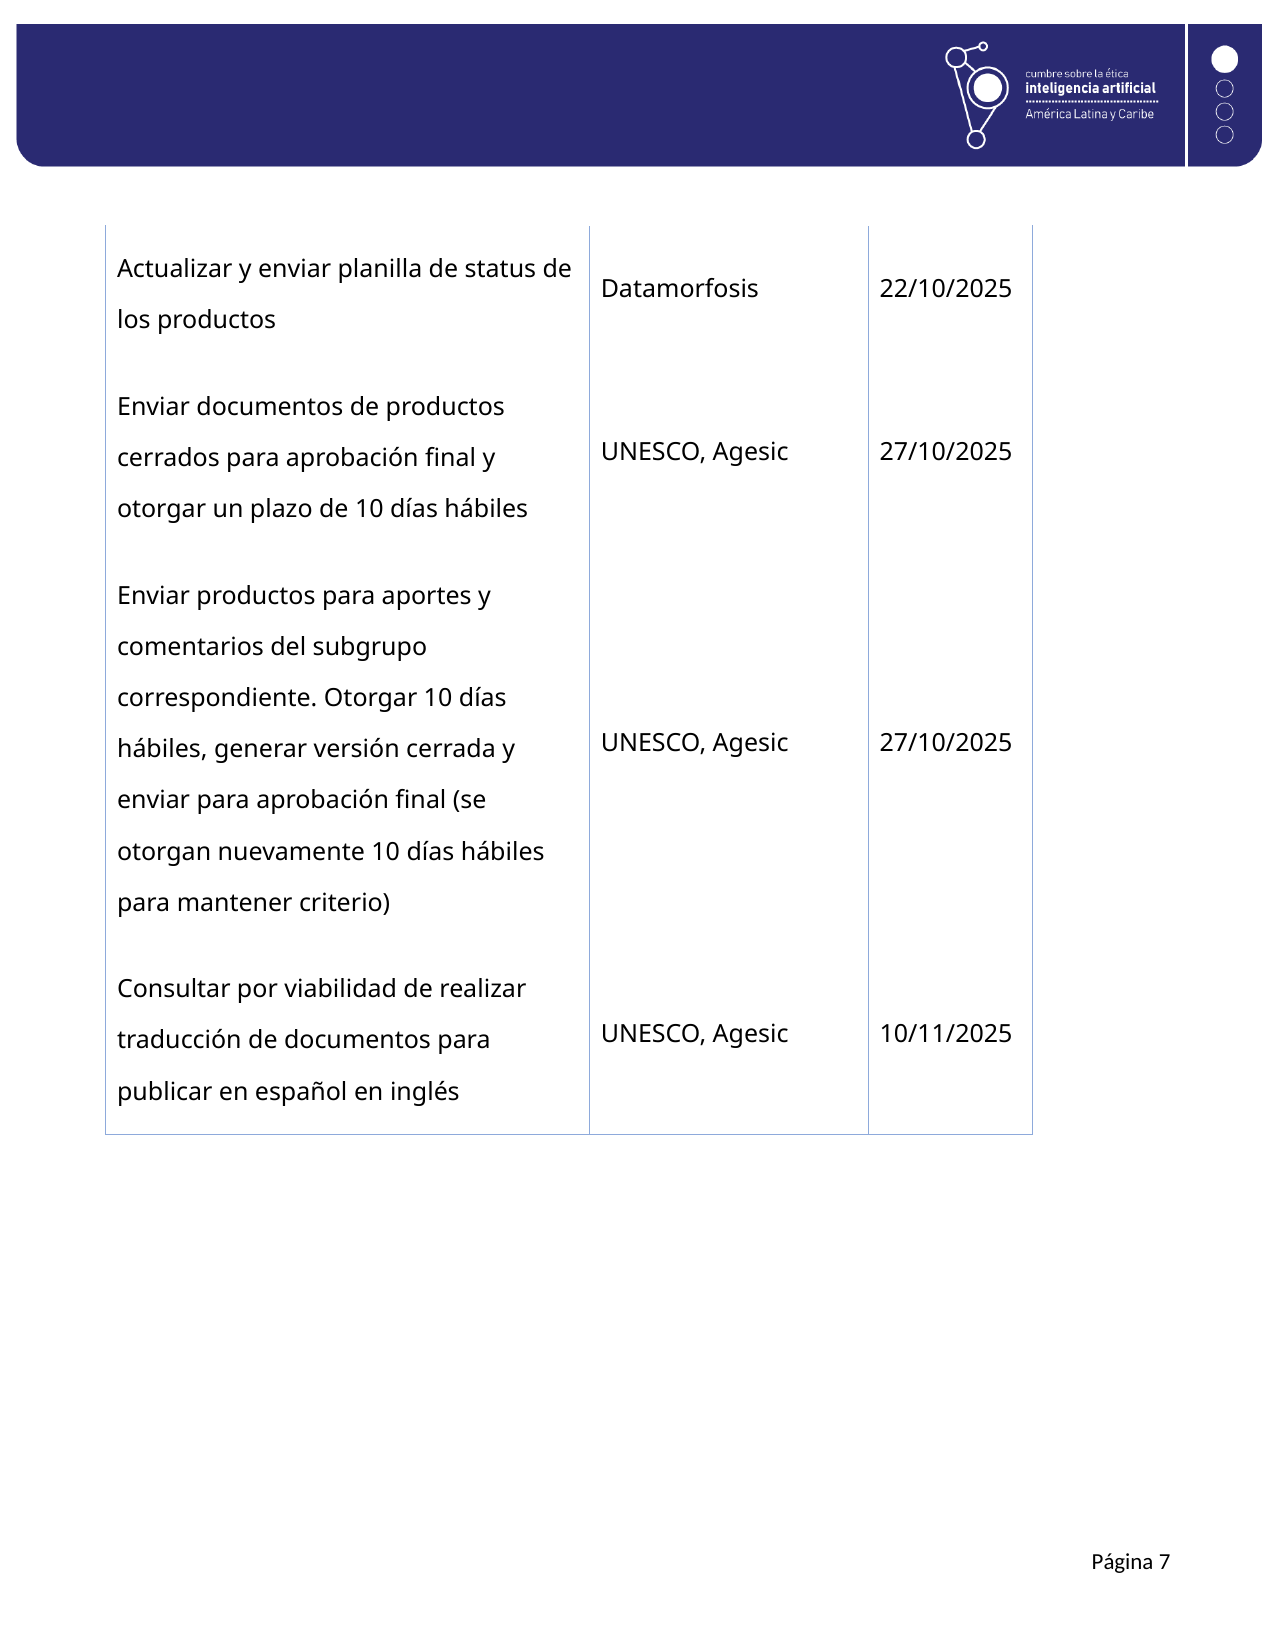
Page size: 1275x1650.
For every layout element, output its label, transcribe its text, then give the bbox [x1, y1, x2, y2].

table_cell UNESCO, Agesic [590, 946, 868, 1134]
table_cell UNESCO, Agesic [590, 364, 868, 552]
table_cell UNESCO, Agesic [590, 553, 868, 945]
table_cell Consultar por viabilidad de realizar traducción de documentos para publicar en español en inglés [106, 946, 589, 1134]
table_cell Actualizar y enviar planilla de status de los productos [106, 226, 589, 363]
table_cell 22/10/2025 [869, 226, 1032, 363]
picture [0, 24, 1275, 181]
table_cell 27/10/2025 [869, 553, 1032, 945]
table_cell 27/10/2025 [869, 364, 1032, 552]
table_cell Enviar documentos de productos cerrados para aprobación final y otorgar un plazo de 10 días hábiles [106, 364, 589, 552]
table_cell 10/11/2025 [869, 946, 1032, 1134]
table_cell Enviar productos para aportes y comentarios del subgrupo correspondiente. Otorgar 10 días hábiles, generar versión cerrada y enviar para aprobación final (se otorgan nuevamente 10 días hábiles para mantener criterio) [106, 553, 589, 945]
table_cell Datamorfosis [590, 226, 868, 363]
